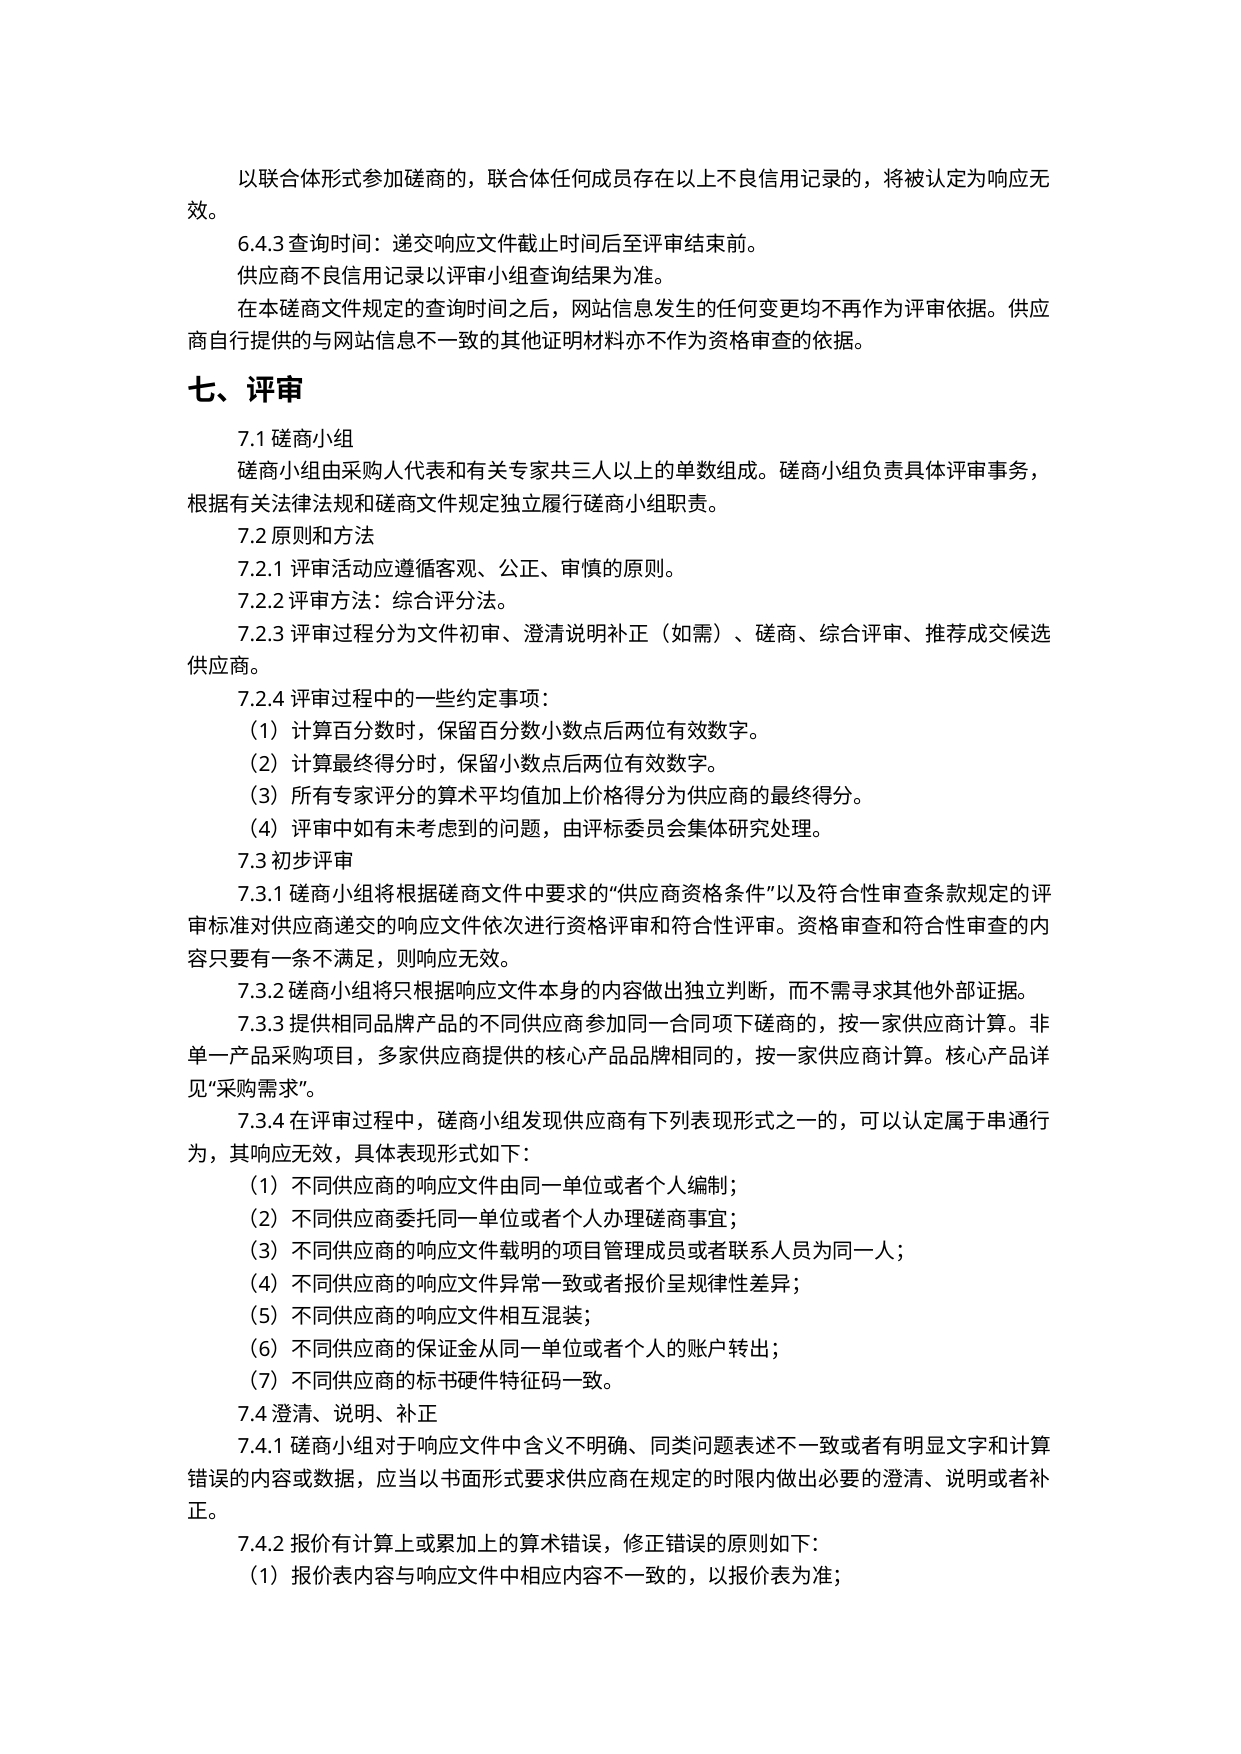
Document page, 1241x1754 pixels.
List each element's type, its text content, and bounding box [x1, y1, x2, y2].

text 7.3.3提供相同品牌产品的不同供应商参加同一合同项下磋商的，按一家供应商计算。非单一产品采购项目，多家供应商提供的核心产品品牌相同的，按一家供应商计算。核心产品详见“采购需求”。 [187, 1007, 1053, 1104]
text 磋商小组由采购人代表和有关专家共三人以上的单数组成。磋商小组负责具体评审事务，根据有关法律法规和磋商文件规定独立履行磋商小组职责。 [187, 454, 1053, 519]
text （2）不同供应商委托同一单位或者个人办理磋商事宜； [187, 1202, 1053, 1234]
text 七、评审 [187, 357, 1053, 422]
text 以联合体形式参加磋商的，联合体任何成员存在以上不良信用记录的，将被认定为响应无效。 [187, 162, 1053, 227]
text 供应商不良信用记录以评审小组查询结果为准。 [187, 259, 1053, 292]
text （1）计算百分数时，保留百分数小数点后两位有效数字。 [187, 714, 1053, 747]
text （7）不同供应商的标书硬件特征码一致。 [187, 1364, 1053, 1397]
text 7.2原则和方法 [187, 519, 1053, 552]
text 7.4澄清、说明、补正 [187, 1397, 1053, 1429]
text 7.4.2 报价有计算上或累加上的算术错误，修正错误的原则如下： [187, 1527, 1053, 1559]
text 7.2.1 评审活动应遵循客观、公正、审慎的原则。 [187, 552, 1053, 584]
text （1）报价表内容与响应文件中相应内容不一致的，以报价表为准； [187, 1559, 1053, 1592]
text （6）不同供应商的保证金从同一单位或者个人的账户转出； [187, 1332, 1053, 1364]
text 7.3初步评审 [187, 844, 1053, 877]
text 7.3.2磋商小组将只根据响应文件本身的内容做出独立判断，而不需寻求其他外部证据。 [187, 974, 1053, 1007]
text （3）不同供应商的响应文件载明的项目管理成员或者联系人员为同一人； [187, 1234, 1053, 1267]
text （5）不同供应商的响应文件相互混装； [187, 1299, 1053, 1332]
text （4）评审中如有未考虑到的问题，由评标委员会集体研究处理。 [187, 812, 1053, 844]
text 7.1磋商小组 [187, 422, 1053, 454]
text 7.3.1磋商小组将根据磋商文件中要求的“供应商资格条件”以及符合性审查条款规定的评审标准对供应商递交的响应文件依次进行资格评审和符合性评审。资格审查和符合性审查的内容只要有一条不满足，则响应无效。 [187, 877, 1053, 974]
text 6.4.3查询时间：递交响应文件截止时间后至评审结束前。 [187, 227, 1053, 259]
text （1）不同供应商的响应文件由同一单位或者个人编制； [187, 1169, 1053, 1202]
text 7.2.4 评审过程中的一些约定事项： [187, 682, 1053, 714]
text 7.4.1 磋商小组对于响应文件中含义不明确、同类问题表述不一致或者有明显文字和计算错误的内容或数据，应当以书面形式要求供应商在规定的时限内做出必要的澄清、说明或者补正。 [187, 1429, 1053, 1527]
text 7.3.4在评审过程中，磋商小组发现供应商有下列表现形式之一的，可以认定属于串通行为，其响应无效，具体表现形式如下： [187, 1104, 1053, 1169]
text （4）不同供应商的响应文件异常一致或者报价呈规律性差异； [187, 1267, 1053, 1299]
text （3）所有专家评分的算术平均值加上价格得分为供应商的最终得分。 [187, 779, 1053, 812]
text 在本磋商文件规定的查询时间之后，网站信息发生的任何变更均不再作为评审依据。供应商自行提供的与网站信息不一致的其他证明材料亦不作为资格审查的依据。 [187, 292, 1053, 357]
text （2）计算最终得分时，保留小数点后两位有效数字。 [187, 747, 1053, 779]
text 7.2.3 评审过程分为文件初审、澄清说明补正（如需）、磋商、综合评审、推荐成交候选供应商。 [187, 617, 1053, 682]
text 7.2.2评审方法：综合评分法。 [187, 584, 1053, 617]
